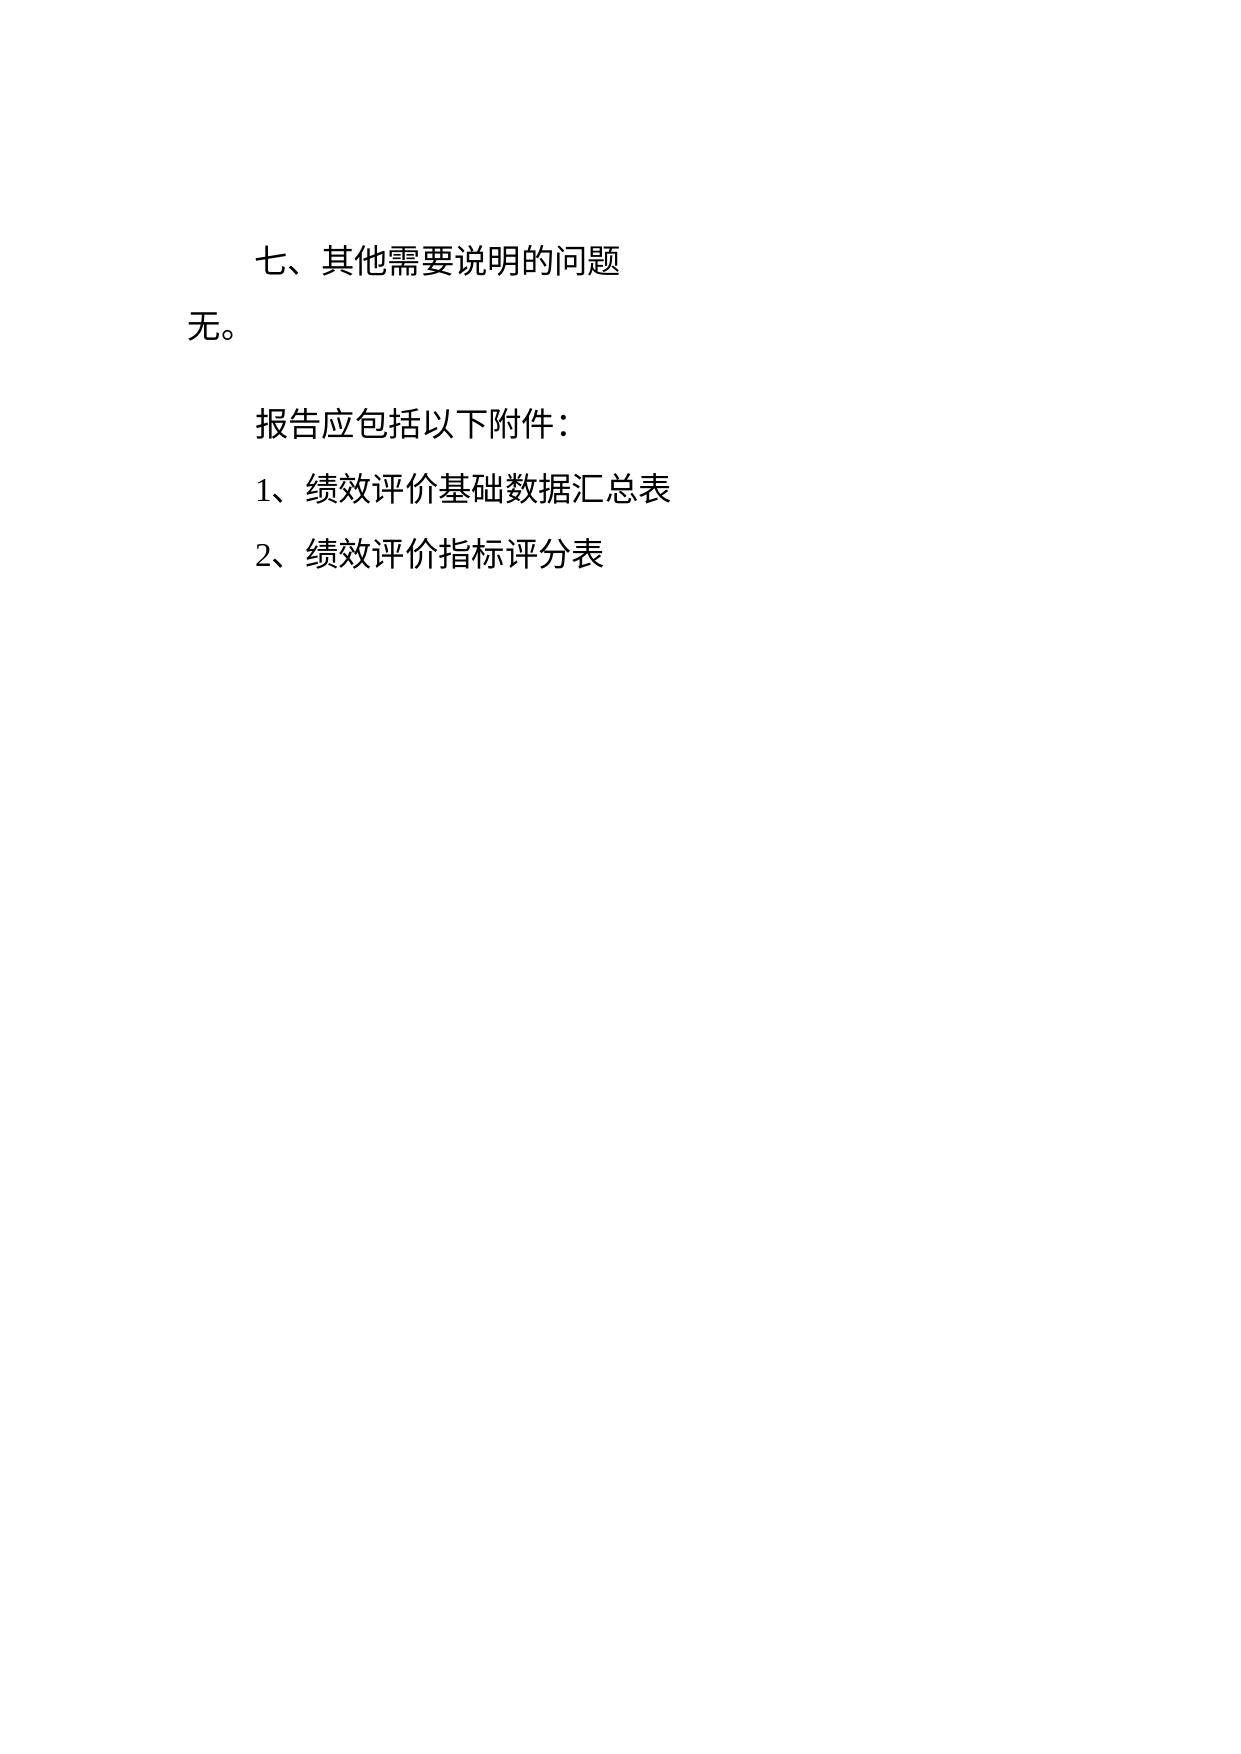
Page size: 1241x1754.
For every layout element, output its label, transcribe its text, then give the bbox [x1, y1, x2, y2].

text 2、绩效评价指标评分表 [187, 519, 1053, 584]
text 1、绩效评价基础数据汇总表 [187, 454, 1053, 519]
list 无。 [187, 292, 1053, 357]
text 报告应包括以下附件： [187, 389, 1053, 454]
list 其他需要说明的问题 [187, 227, 1053, 292]
